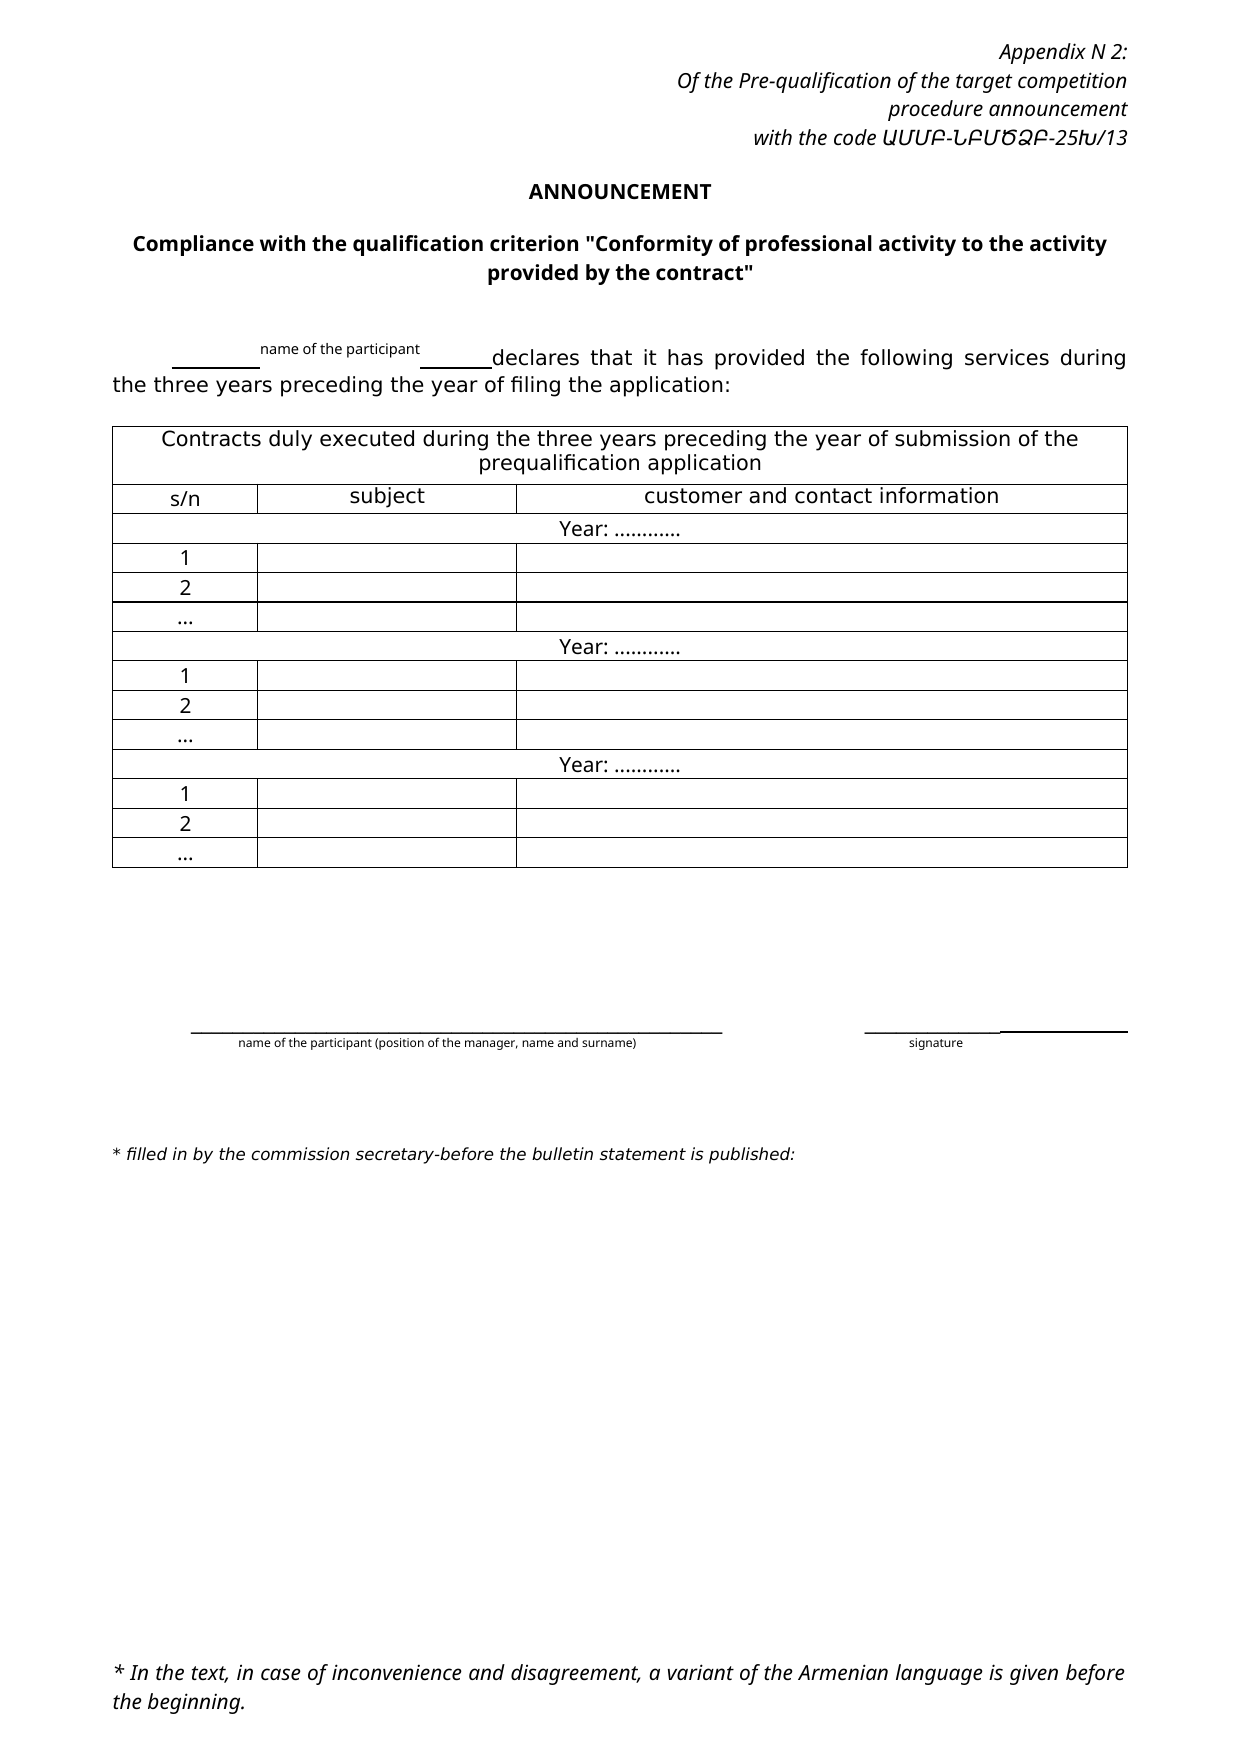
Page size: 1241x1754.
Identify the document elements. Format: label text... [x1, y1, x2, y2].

table_cell subject [258, 485, 516, 513]
table_header Contracts duly executed during the three years preceding the year of submission of the prequalification application [113, 427, 1127, 483]
text ANNOUNCEMENT [112, 177, 1128, 205]
table_cell [258, 809, 516, 837]
table_cell [517, 720, 1127, 749]
table_cell [258, 573, 516, 601]
table_cell ... [113, 720, 257, 749]
table_cell [517, 779, 1127, 808]
table_cell ... [113, 838, 257, 867]
table_cell 1 [113, 661, 257, 690]
table_cell 2 [113, 809, 257, 837]
table_cell customer and contact information [517, 485, 1127, 513]
text procedure announcement [112, 94, 1128, 123]
table_cell [517, 838, 1127, 867]
table_cell s/n [113, 485, 257, 513]
table_cell [258, 603, 516, 631]
table_cell [517, 603, 1127, 631]
table_cell [517, 809, 1127, 837]
table_cell 2 [113, 691, 257, 719]
table_cell Year: ............ [113, 514, 1127, 542]
table_cell 1 [113, 544, 257, 572]
table_cell [517, 573, 1127, 601]
table_cell [258, 661, 516, 690]
table_cell [517, 691, 1127, 719]
text Of the Pre-qualification of the target competition [112, 66, 1128, 94]
table_cell Year: ............ [113, 632, 1127, 660]
table_cell [517, 661, 1127, 690]
table_cell Year: ............ [113, 750, 1127, 778]
table_cell ... [113, 603, 257, 631]
table_cell [258, 720, 516, 749]
text Compliance with the qualification criterion "Conformity of professional activity to the activity provided by the contract" [112, 229, 1128, 286]
text ___________________________________________________ _____________ [112, 1010, 1128, 1034]
table_cell 2 [113, 573, 257, 601]
table_cell [517, 544, 1127, 572]
table_cell [258, 544, 516, 572]
text with the code ԱՄՄԲ-ՆԲՄԾՁԲ-25Խ/13 [112, 123, 1128, 151]
table_cell [258, 838, 516, 867]
table_cell 1 [113, 779, 257, 808]
text name of the participant (position of the manager, name and surname) signature [112, 1034, 1128, 1063]
table_cell [258, 779, 516, 808]
text * filled in by the commission secretary-before the bulletin statement is published: [112, 1144, 1128, 1164]
table_cell [258, 691, 516, 719]
text Appendix N 2: [112, 37, 1128, 66]
text name of the participant declares that it has provided the following services during the three years preceding the year of filing the application: [112, 339, 1128, 397]
